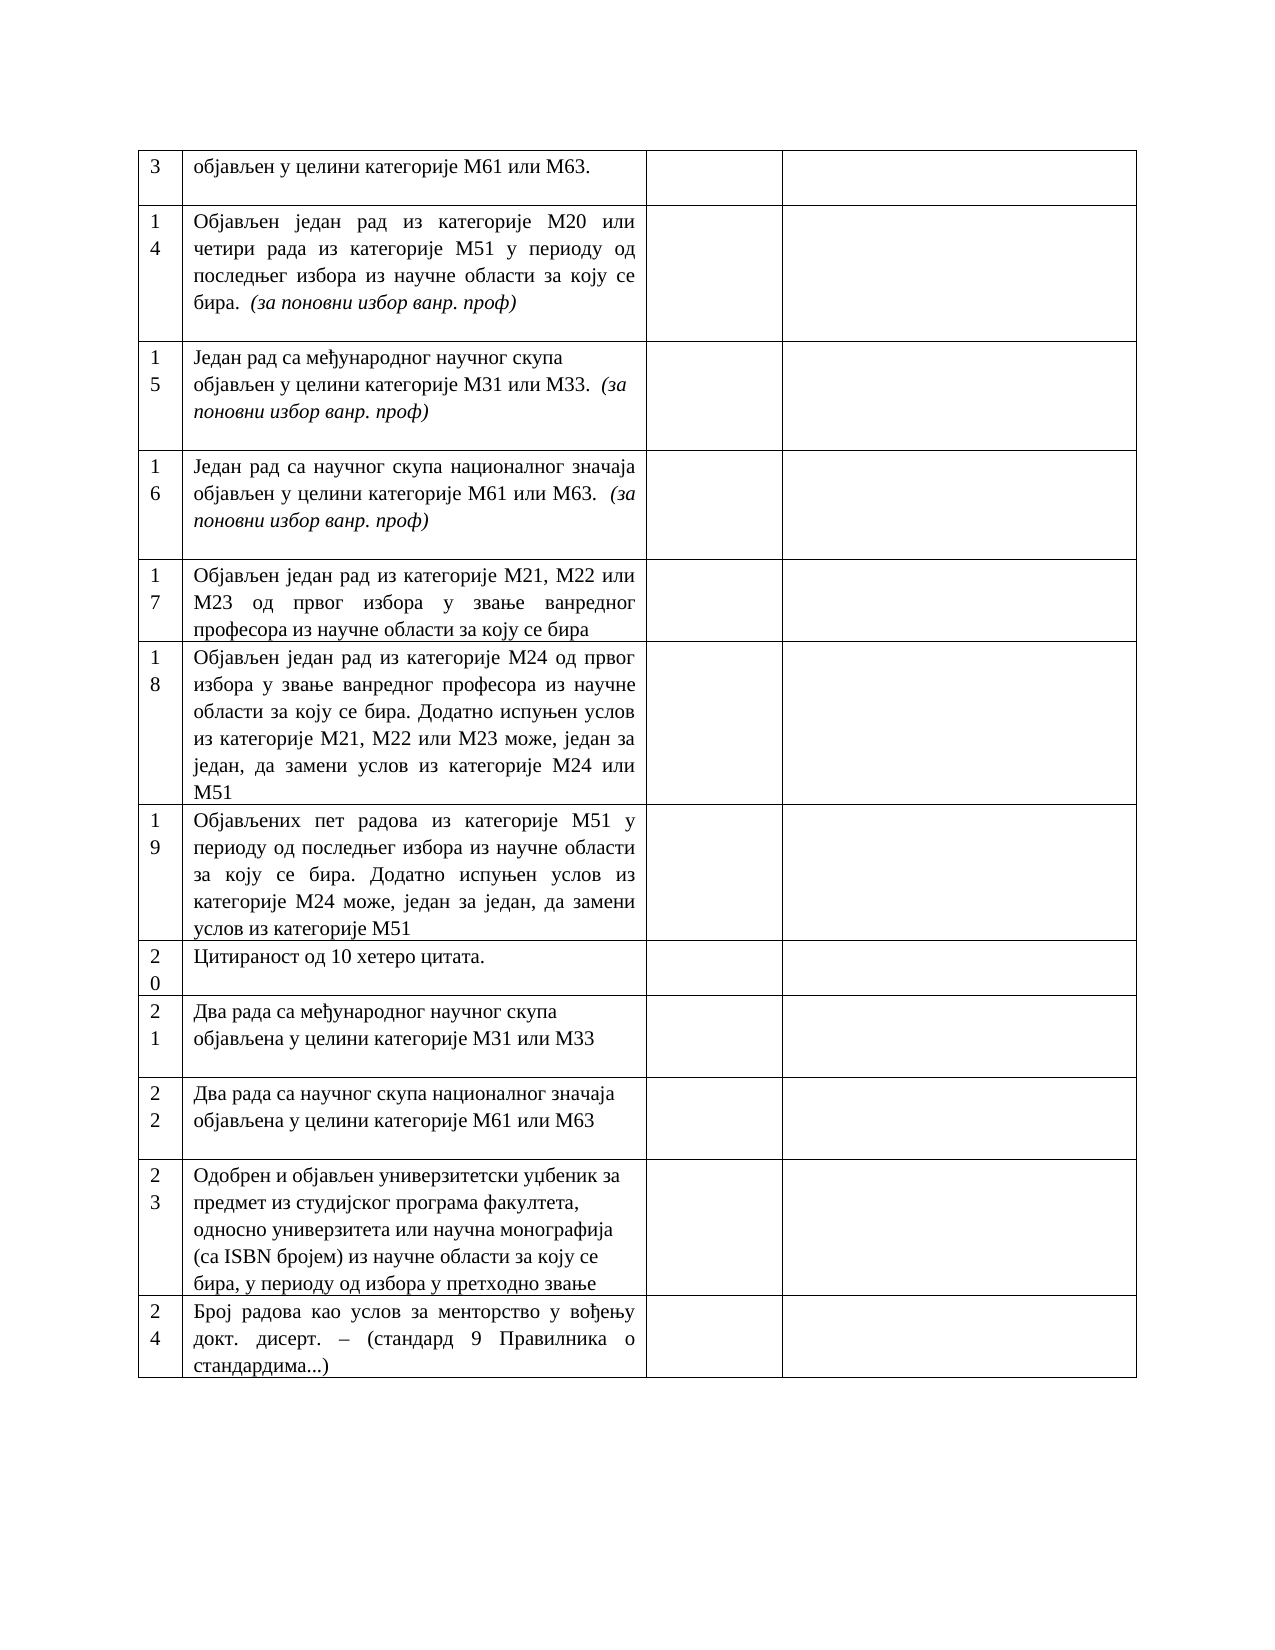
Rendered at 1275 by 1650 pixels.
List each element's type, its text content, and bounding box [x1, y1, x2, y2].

table_cell [647, 342, 782, 450]
table_cell Један рад са научног скупа националног значаја објављен у целини категорије М61 или М63. (за поновни избор ванр. проф) [183, 451, 646, 559]
table_cell 17 [139, 560, 182, 641]
table_cell Објављен један рад из категорије М21, М22 или М23 од првог избора у звање ванредног професора из научне области за коју се бира [183, 560, 646, 641]
table_cell [783, 206, 1136, 341]
table_cell [783, 151, 1136, 205]
table_cell [783, 996, 1136, 1077]
table_cell 18 [139, 642, 182, 804]
table_cell 24 [139, 1296, 182, 1377]
table_cell [783, 805, 1136, 940]
table_cell [783, 560, 1136, 641]
table_cell [647, 560, 782, 641]
table_cell [647, 941, 782, 995]
table_cell [783, 451, 1136, 559]
table_cell [783, 1078, 1136, 1159]
table_cell 21 [139, 996, 182, 1077]
table_cell [647, 1296, 782, 1377]
table_cell [647, 151, 782, 205]
table_cell [783, 1296, 1136, 1377]
table_cell 15 [139, 342, 182, 450]
table_cell [647, 451, 782, 559]
table_cell 23 [139, 1160, 182, 1294]
table_cell 14 [139, 206, 182, 341]
table_cell Одобрен и објављен универзитетски уџбеник за предмет из студијског програма факултета, односно универзитета или научна монографија (са ISBN бројем) из научне области за коју се бира, у периоду од избора у претходно звање [183, 1160, 646, 1294]
table_cell [783, 342, 1136, 450]
table_cell Објављених пет радова из категорије М51 у периоду од последњег избора из научне области за коју се бира. Додатно испуњен услов из категорије М24 може, један за један, да замени услов из категорије М51 [183, 805, 646, 940]
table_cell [183, 151, 646, 205]
table_cell [783, 642, 1136, 804]
table_cell [647, 206, 782, 341]
table_cell Један рад са међународног научног скупа објављен у целини категорије М31 или М33. (за поновни избор ванр. проф) [183, 342, 646, 450]
table_cell Два рада са научног скупа националног значаја објављена у целини категорије М61 или М63 [183, 1078, 646, 1159]
table_cell Број радова као услов за менторство у вођењу докт. дисерт. – (стандард 9 Правилника о стандардима...) [183, 1296, 646, 1377]
table_cell Два рада са међународног научног скупа објављена у целини категорије М31 или М33 [183, 996, 646, 1077]
table_cell [783, 1160, 1136, 1294]
table_cell 13 [139, 151, 182, 205]
table_cell [647, 642, 782, 804]
table_cell 22 [139, 1078, 182, 1159]
table_cell [647, 805, 782, 940]
table_cell Објављен један рад из категорије М24 од првог избора у звање ванредног професора из научне области за коју се бира. Додатно испуњен услов из категорије М21, М22 или М23 може, један за један, да замени услов из категорије М24 или М51 [183, 642, 646, 804]
table_cell [783, 941, 1136, 995]
table_cell Цитираност од 10 xeтepo цитата. [183, 941, 646, 995]
table_cell 19 [139, 805, 182, 940]
table_cell 16 [139, 451, 182, 559]
table_cell [647, 996, 782, 1077]
table_cell Објављен један рад из категорије М20 или четири рада из категорије М51 у периоду од последњег избора из научне области за коју се бира. (за поновни избор ванр. проф) [183, 206, 646, 341]
table_cell 20 [139, 941, 182, 995]
table_cell [647, 1160, 782, 1294]
table_cell [647, 1078, 782, 1159]
